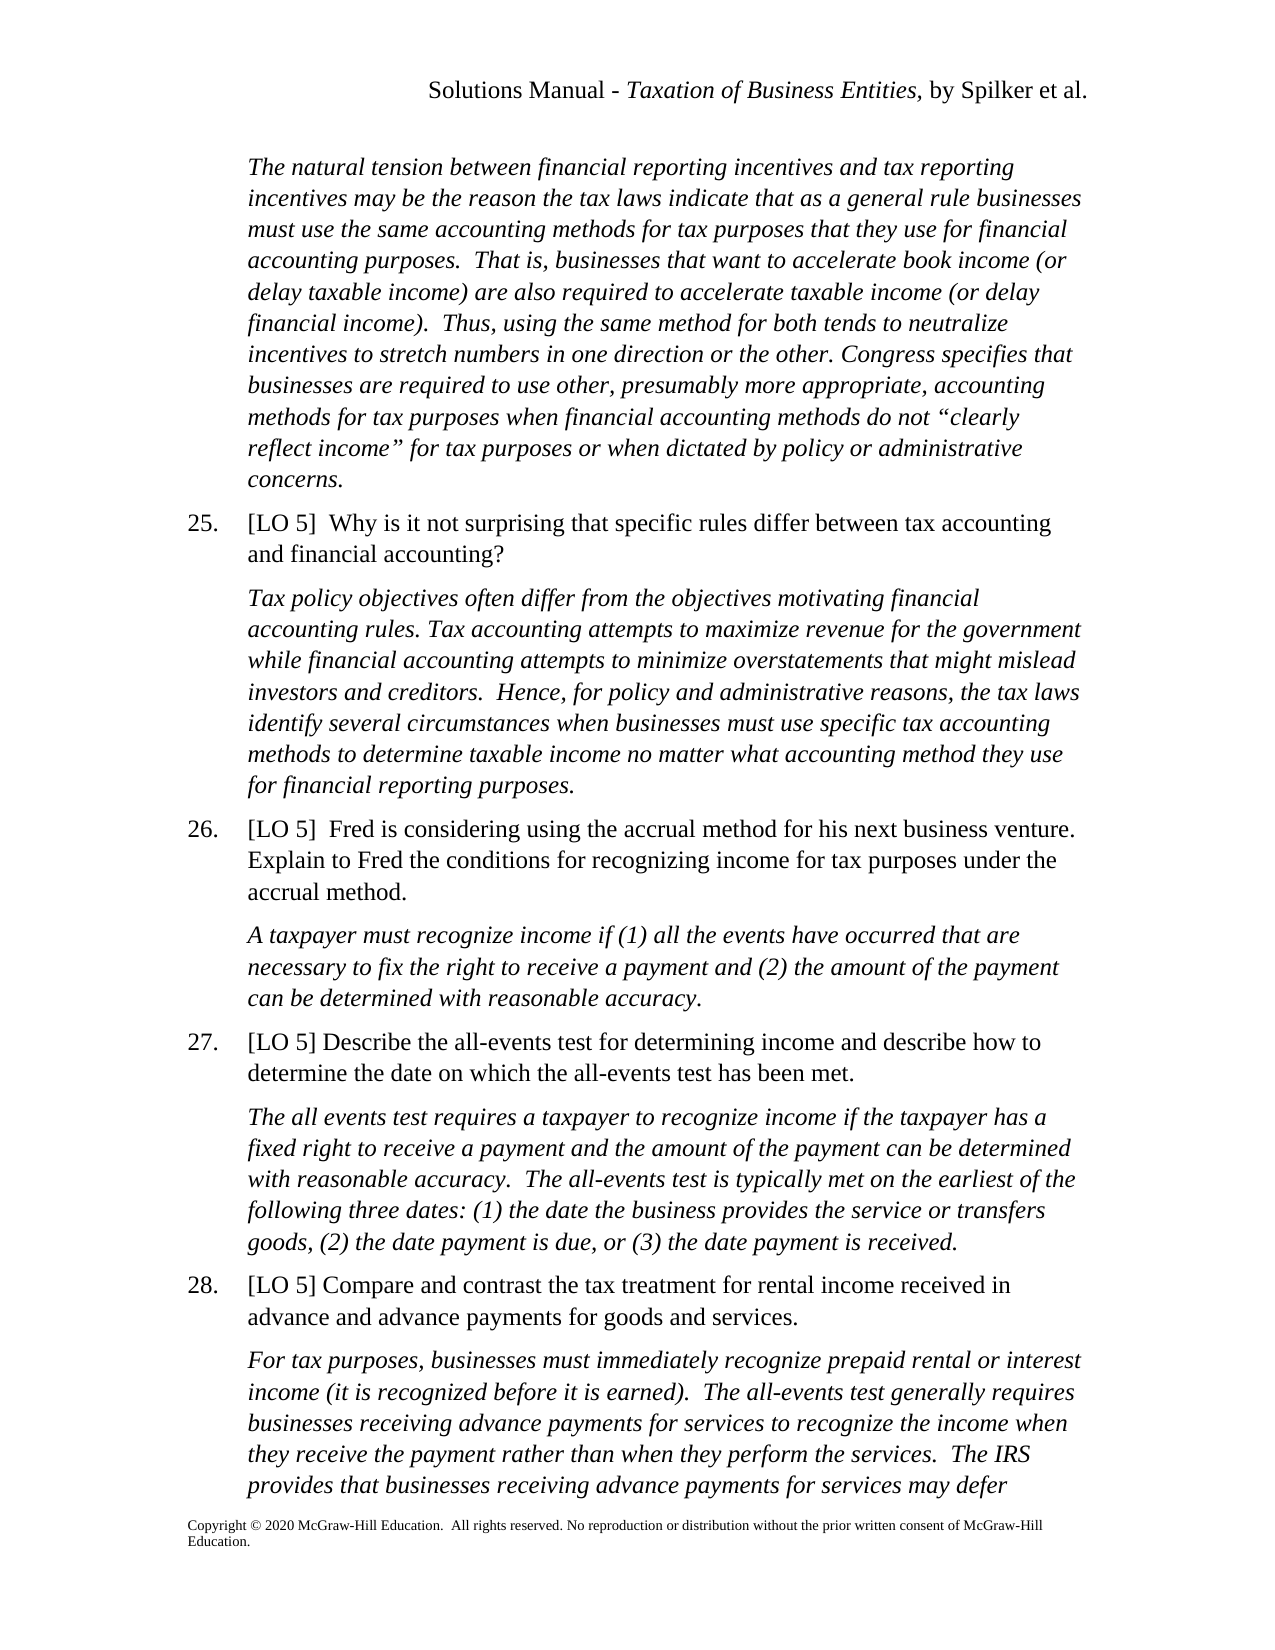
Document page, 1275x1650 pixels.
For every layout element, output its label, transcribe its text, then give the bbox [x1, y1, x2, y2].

text Tax policy objectives often differ from the objectives motivating financial accounting rules. Tax accounting attempts to maximize revenue for the government while financial accounting attempts to minimize overstatements that might mislead investors and creditors. Hence, for policy and administrative reasons, the tax laws identify several circumstances when businesses must use specific tax accounting methods to determine taxable income no matter what accounting method they use for financial reporting purposes. [187, 581, 1087, 800]
text The all events test requires a taxpayer to recognize income if the taxpayer has a fixed right to receive a payment and the amount of the payment can be determined with reasonable accuracy. The all-events test is typically met on the earliest of the following three dates: (1) the date the business provides the service or transfers goods, (2) the date payment is due, or (3) the date payment is received. [187, 1100, 1087, 1256]
text 25. [LO 5] Why is it not surprising that specific rules differ between tax accounting and financial accounting? [187, 506, 1087, 569]
text The natural tension between financial reporting incentives and tax reporting incentives may be the reason the tax laws indicate that as a general rule businesses must use the same accounting methods for tax purposes that they use for financial accounting purposes. That is, businesses that want to accelerate book income (or delay taxable income) are also required to accelerate taxable income (or delay financial income). Thus, using the same method for both tends to neutralize incentives to stretch numbers in one direction or the other. Congress specifies that businesses are required to use other, presumably more appropriate, accounting methods for tax purposes when financial accounting methods do not “clearly reflect income” for tax purposes or when dictated by policy or administrative concerns. [187, 150, 1087, 494]
text A taxpayer must recognize income if (1) all the events have occurred that are necessary to fix the right to receive a payment and (2) the amount of the payment can be determined with reasonable accuracy. [187, 919, 1087, 1012]
text 28. [LO 5] Compare and contrast the tax treatment for rental income received in advance and advance payments for goods and services. [187, 1269, 1087, 1331]
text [187, 1344, 1087, 1500]
text 27. [LO 5] Describe the all-events test for determining income and describe how to determine the date on which the all-events test has been met. [187, 1025, 1087, 1087]
text 26. [LO 5] Fred is considering using the accrual method for his next business venture. Explain to Fred the conditions for recognizing income for tax purposes under the accrual method. [187, 812, 1087, 906]
